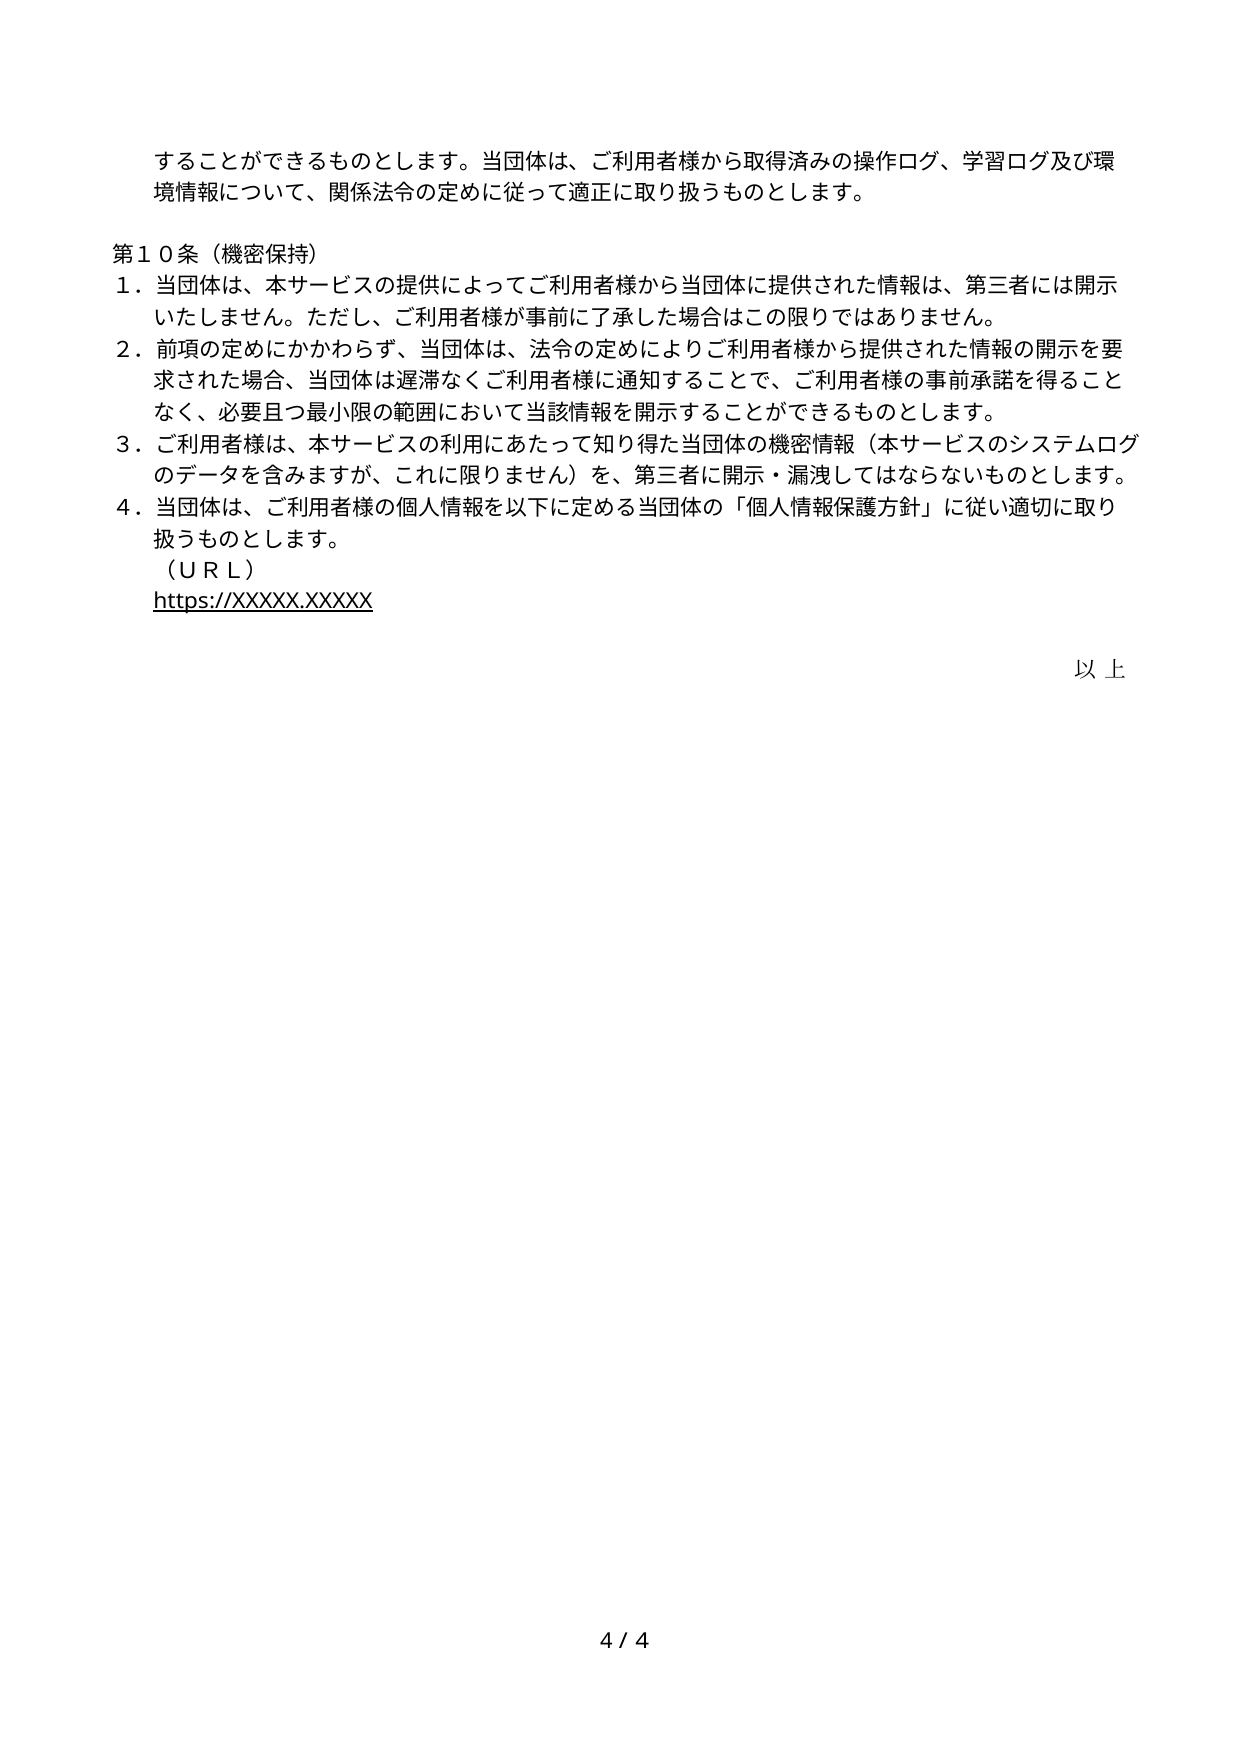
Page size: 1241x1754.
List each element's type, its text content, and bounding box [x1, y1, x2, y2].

text （ＵＲＬ） [153, 553, 1126, 585]
text ４．当団体は、ご利用者様の個人情報を以下に定める当団体の「個人情報保護方針」に従い適切に取り扱うものとします。 [112, 490, 1126, 553]
text 以 上 [100, 652, 1126, 683]
text ３．ご利用者様は、本サービスの利用にあたって知り得た当団体の機密情報（本サービスのシステムログのデータを含みますが、これに限りません）を、第三者に開示・漏洩してはならないものとします。 [112, 427, 1156, 490]
text 第１０条（機密保持） [112, 237, 1167, 268]
text ２．前項の定めにかかわらず、当団体は、法令の定めによりご利用者様から提供された情報の開示を要求された場合、当団体は遅滞なくご利用者様に通知することで、ご利用者様の事前承諾を得ることなく、必要且つ最小限の範囲において当該情報を開示することができるものとします。 [112, 332, 1126, 427]
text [112, 144, 1126, 207]
text https://XXXXX.XXXXX [153, 585, 1126, 615]
text １．当団体は、本サービスの提供によってご利用者様から当団体に提供された情報は、第三者には開示いたしません。ただし、ご利用者様が事前に了承した場合はこの限りではありません。 [112, 268, 1126, 332]
